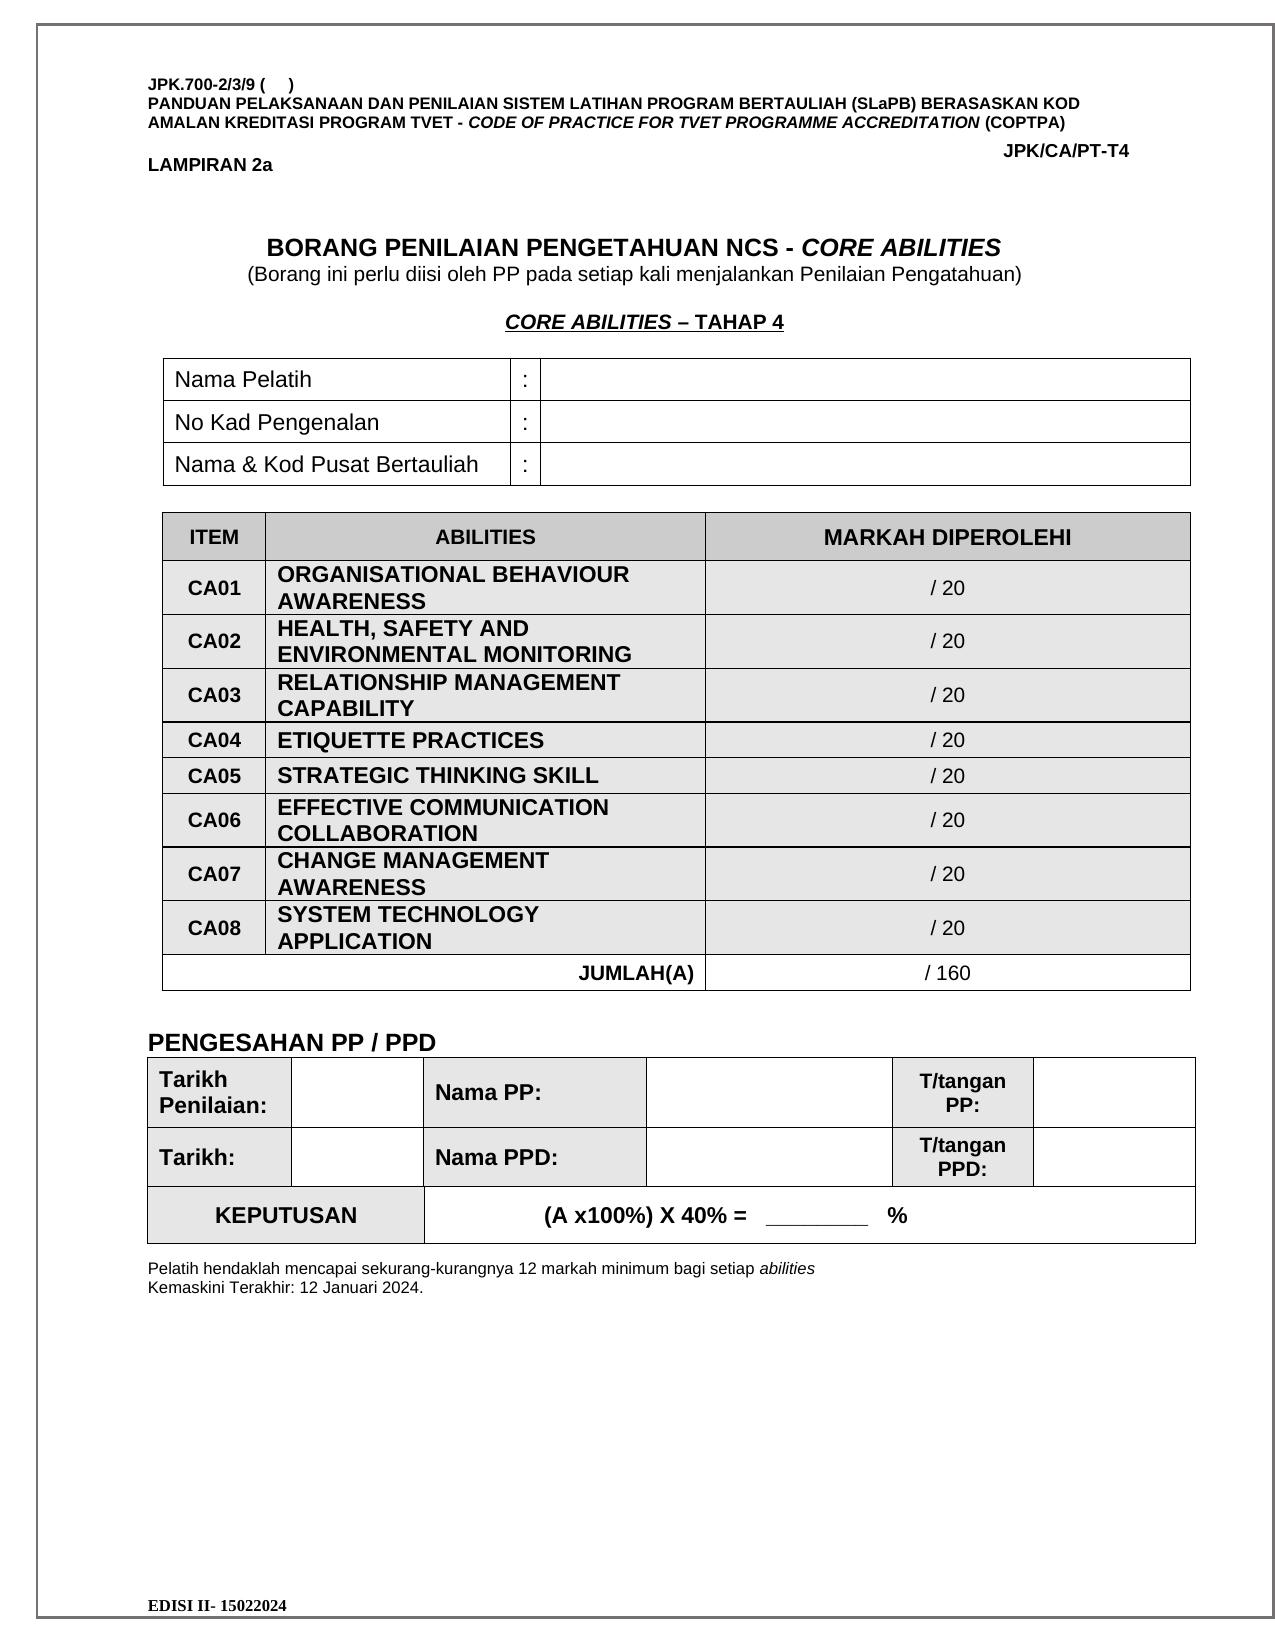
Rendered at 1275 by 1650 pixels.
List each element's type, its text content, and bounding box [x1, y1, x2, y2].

table_cell [541, 443, 1190, 484]
table_cell : [511, 443, 540, 484]
table_cell CA02 [163, 615, 265, 668]
table_cell CA04 [163, 723, 265, 757]
table_cell Nama & Kod Pusat Bertauliah [164, 443, 510, 484]
table_cell / 20 [706, 758, 1190, 793]
table_header Tarikh Penilaian: [148, 1058, 291, 1127]
table_cell / 20 [706, 794, 1190, 846]
table_cell / 160 [706, 955, 1190, 989]
table_cell Tarikh: [148, 1128, 291, 1186]
text PENGESAHAN PP / PPD [148, 1028, 1122, 1057]
table_header [1034, 1058, 1195, 1127]
text CORE ABILITIES – TAHAP 4 [148, 310, 1122, 334]
table_header ABILITIES [266, 513, 705, 560]
text (Borang ini perlu diisi oleh PP pada setiap kali menjalankan Penilaian Pengatahuan) [148, 262, 1122, 286]
table_cell : [511, 401, 540, 442]
table_cell CA05 [163, 758, 265, 793]
text LAMPIRAN 2a [148, 154, 988, 176]
table_cell [647, 1128, 892, 1186]
table_header Nama PP: [424, 1058, 646, 1127]
text Pelatih hendaklah mencapai sekurang-kurangnya 12 markah minimum bagi setiap abilities [148, 1258, 1122, 1278]
text Kemaskini Terakhir: 12 Januari 2024. [148, 1278, 1122, 1297]
table_cell JUMLAH(A) [163, 955, 705, 989]
table_header [292, 1058, 423, 1127]
table_header T/tangan PP: [893, 1058, 1033, 1127]
table_cell SYSTEM TECHNOLOGY APPLICATION [266, 901, 705, 954]
table_cell / 20 [706, 561, 1190, 614]
table_header ITEM [163, 513, 265, 560]
table_header Nama Pelatih [164, 359, 510, 400]
table_cell CA01 [163, 561, 265, 614]
table_cell / 20 [706, 901, 1190, 954]
table_cell CA07 [163, 848, 265, 900]
table_cell (A x100%) X 40% = ________ % [425, 1187, 1195, 1243]
table_cell CHANGE MANAGEMENT AWARENESS [266, 848, 705, 900]
table_cell HEALTH, SAFETY AND ENVIRONMENTAL MONITORING [266, 615, 705, 668]
table_cell [292, 1128, 423, 1186]
text BORANG PENILAIAN PENGETAHUAN NCS - CORE ABILITIES [148, 233, 1122, 262]
table_cell ORGANISATIONAL BEHAVIOUR AWARENESS [266, 561, 705, 614]
table_cell CA06 [163, 794, 265, 846]
table_cell / 20 [706, 669, 1190, 721]
table_cell Nama PPD: [424, 1128, 646, 1186]
table_cell STRATEGIC THINKING SKILL [266, 758, 705, 793]
table_header [647, 1058, 892, 1127]
table_cell T/tangan PPD: [893, 1128, 1033, 1186]
table_cell [1034, 1128, 1195, 1186]
table_cell / 20 [706, 615, 1190, 668]
table_header MARKAH DIPEROLEHI [706, 513, 1190, 560]
table_cell CA03 [163, 669, 265, 721]
table_cell EFFECTIVE COMMUNICATION COLLABORATION [266, 794, 705, 846]
table_cell [541, 401, 1190, 442]
table_cell / 20 [706, 723, 1190, 757]
table_cell / 20 [706, 848, 1190, 900]
table_cell CA08 [163, 901, 265, 954]
table_cell No Kad Pengenalan [164, 401, 510, 442]
table_cell KEPUTUSAN [148, 1187, 424, 1243]
table_header : [511, 359, 540, 400]
table_cell RELATIONSHIP MANAGEMENT CAPABILITY [266, 669, 705, 721]
table_cell ETIQUETTE PRACTICES [266, 723, 705, 757]
table_header [541, 359, 1190, 400]
